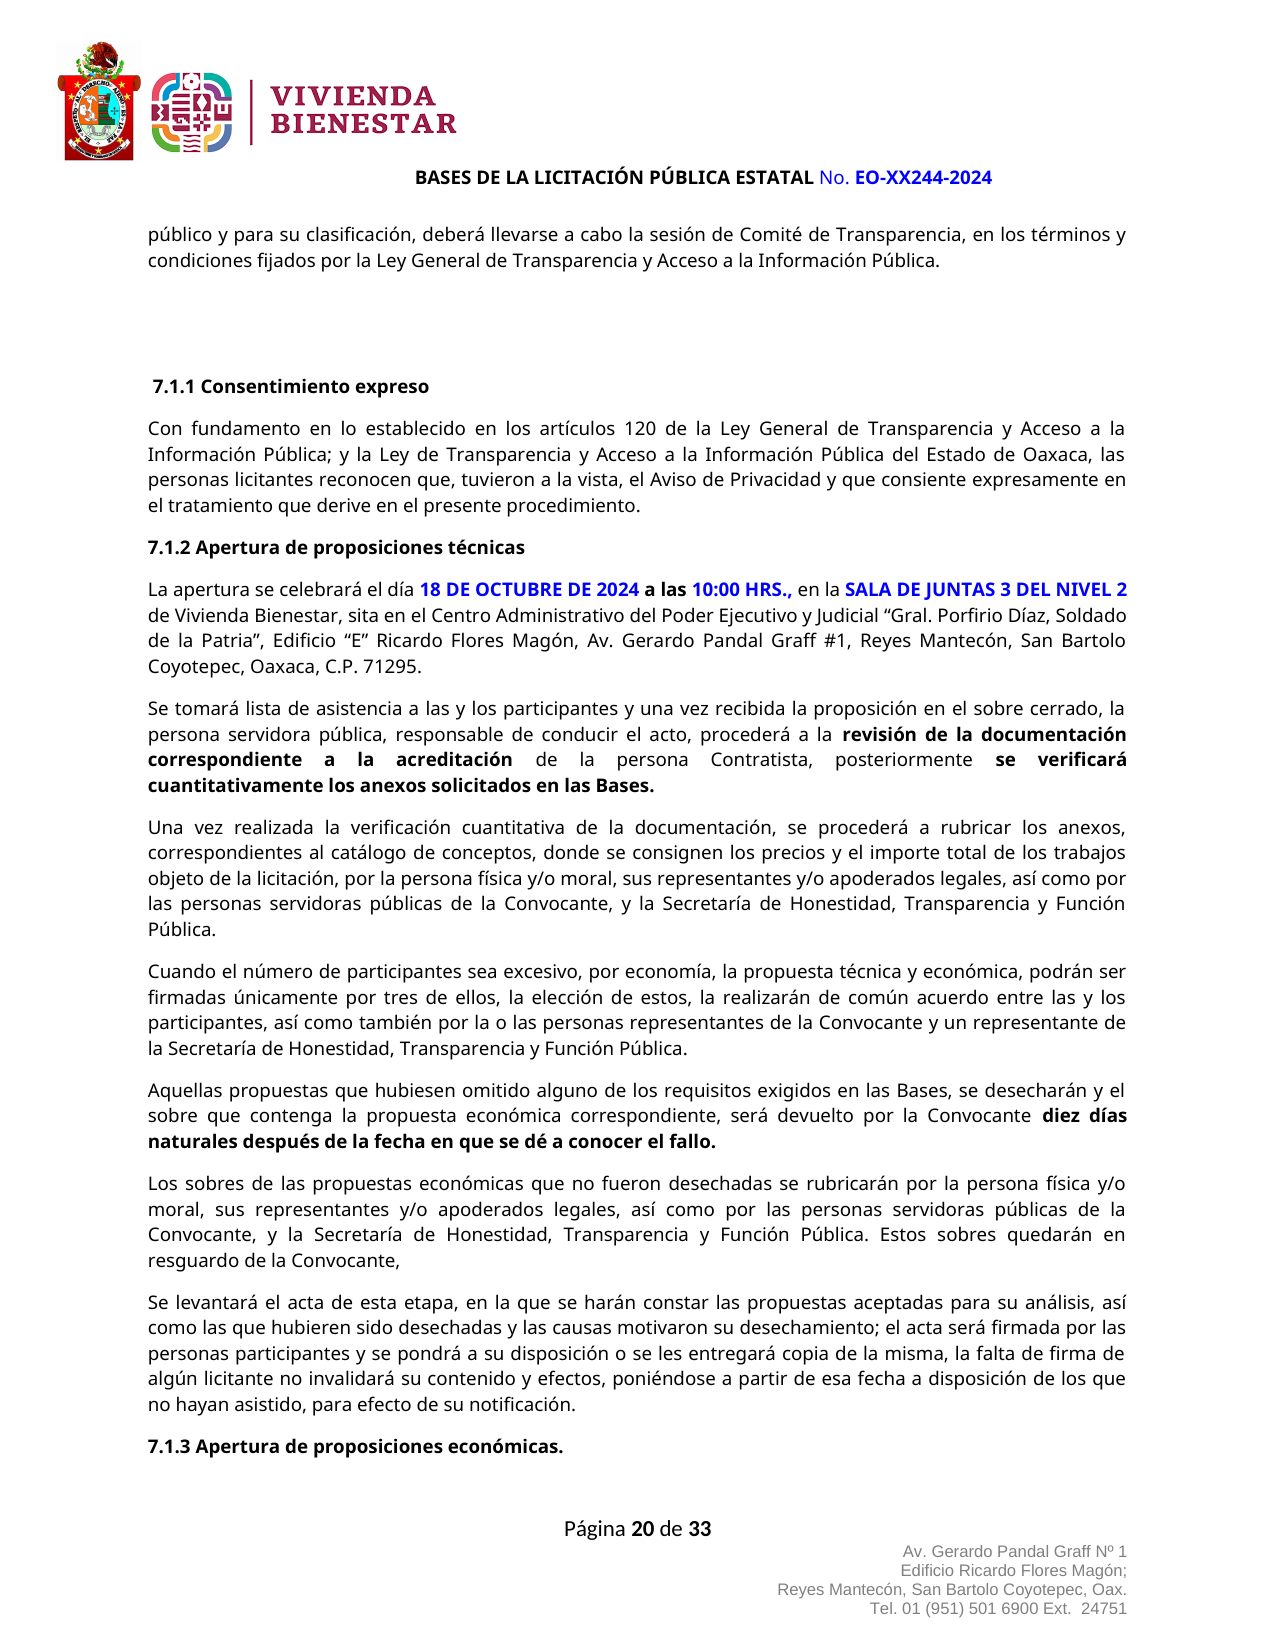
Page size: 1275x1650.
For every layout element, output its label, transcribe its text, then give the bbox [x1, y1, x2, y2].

text Se levantará el acta de esta etapa, en la que se harán constar las propuestas aceptadas para su análisis, así como las que hubieren sido desechadas y las causas motivaron su desechamiento; el acta será firmada por las personas participantes y se pondrá a su disposición o se les entregará copia de la misma, la falta de firma de algún licitante no invalidará su contenido y efectos, poniéndose a partir de esa fecha a disposición de los que no hayan asistido, para efecto de su notificación. [148, 1289, 1127, 1417]
text Aquellas propuestas que hubiesen omitido alguno de los requisitos exigidos en las Bases, se desecharán y el sobre que contenga la propuesta económica correspondiente, será devuelto por la Convocante diez días naturales después de la fecha en que se dé a conocer el fallo. [148, 1077, 1127, 1154]
text La apertura se celebrará el día 18 DE OCTUBRE DE 2024 a las 10:00 HRS., en la SALA DE JUNTAS 3 DEL NIVEL 2 de Vivienda Bienestar, sita en el Centro Administrativo del Poder Ejecutivo y Judicial “Gral. Porfirio Díaz, Soldado de la Patria”, Edificio “E” Ricardo Flores Magón, Av. Gerardo Pandal Graff #1, Reyes Mantecón, San Bartolo Coyotepec, Oaxaca, C.P. 71295. [148, 577, 1127, 679]
text 7.1.3 Apertura de proposiciones económicas. [148, 1433, 1127, 1459]
picture [147, 64, 473, 161]
text Se tomará lista de asistencia a las y los participantes y una vez recibida la proposición en el sobre cerrado, la persona servidora pública, responsable de conducir el acto, procederá a la revisión de la documentación correspondiente a la acreditación de la persona Contratista, posteriormente se verificará cuantitativamente los anexos solicitados en las Bases. [148, 695, 1127, 797]
text 7.1.2 Apertura de proposiciones técnicas [148, 534, 1127, 560]
text Una vez realizada la verificación cuantitativa de la documentación, se procederá a rubricar los anexos, correspondientes al catálogo de conceptos, donde se consignen los precios y el importe total de los trabajos objeto de la licitación, por la persona física y/o moral, sus representantes y/o apoderados legales, así como por las personas servidoras públicas de la Convocante, y la Secretaría de Honestidad, Transparencia y Función Pública. [148, 814, 1127, 942]
text Con fundamento en lo establecido en los artículos 120 de la Ley General de Transparencia y Acceso a la Información Pública; y la Ley de Transparencia y Acceso a la Información Pública del Estado de Oaxaca, las personas licitantes reconocen que, tuvieron a la vista, el Aviso de Privacidad y que consiente expresamente en el tratamiento que derive en el presente procedimiento. [148, 416, 1127, 518]
text 7.1.1 Consentimiento expreso [148, 373, 1127, 399]
picture [55, 41, 143, 163]
text Cuando el número de participantes sea excesivo, por economía, la propuesta técnica y económica, podrán ser firmadas únicamente por tres de ellos, la elección de estos, la realizarán de común acuerdo entre las y los participantes, así como también por la o las personas representantes de la Convocante y un representante de la Secretaría de Honestidad, Transparencia y Función Pública. [148, 958, 1127, 1061]
text Los sobres de las propuestas económicas que no fueron desechadas se rubricarán por la persona física y/o moral, sus representantes y/o apoderados legales, así como por las personas servidoras públicas de la Convocante, y la Secretaría de Honestidad, Transparencia y Función Pública. Estos sobres quedarán en resguardo de la Convocante, [148, 1170, 1127, 1272]
